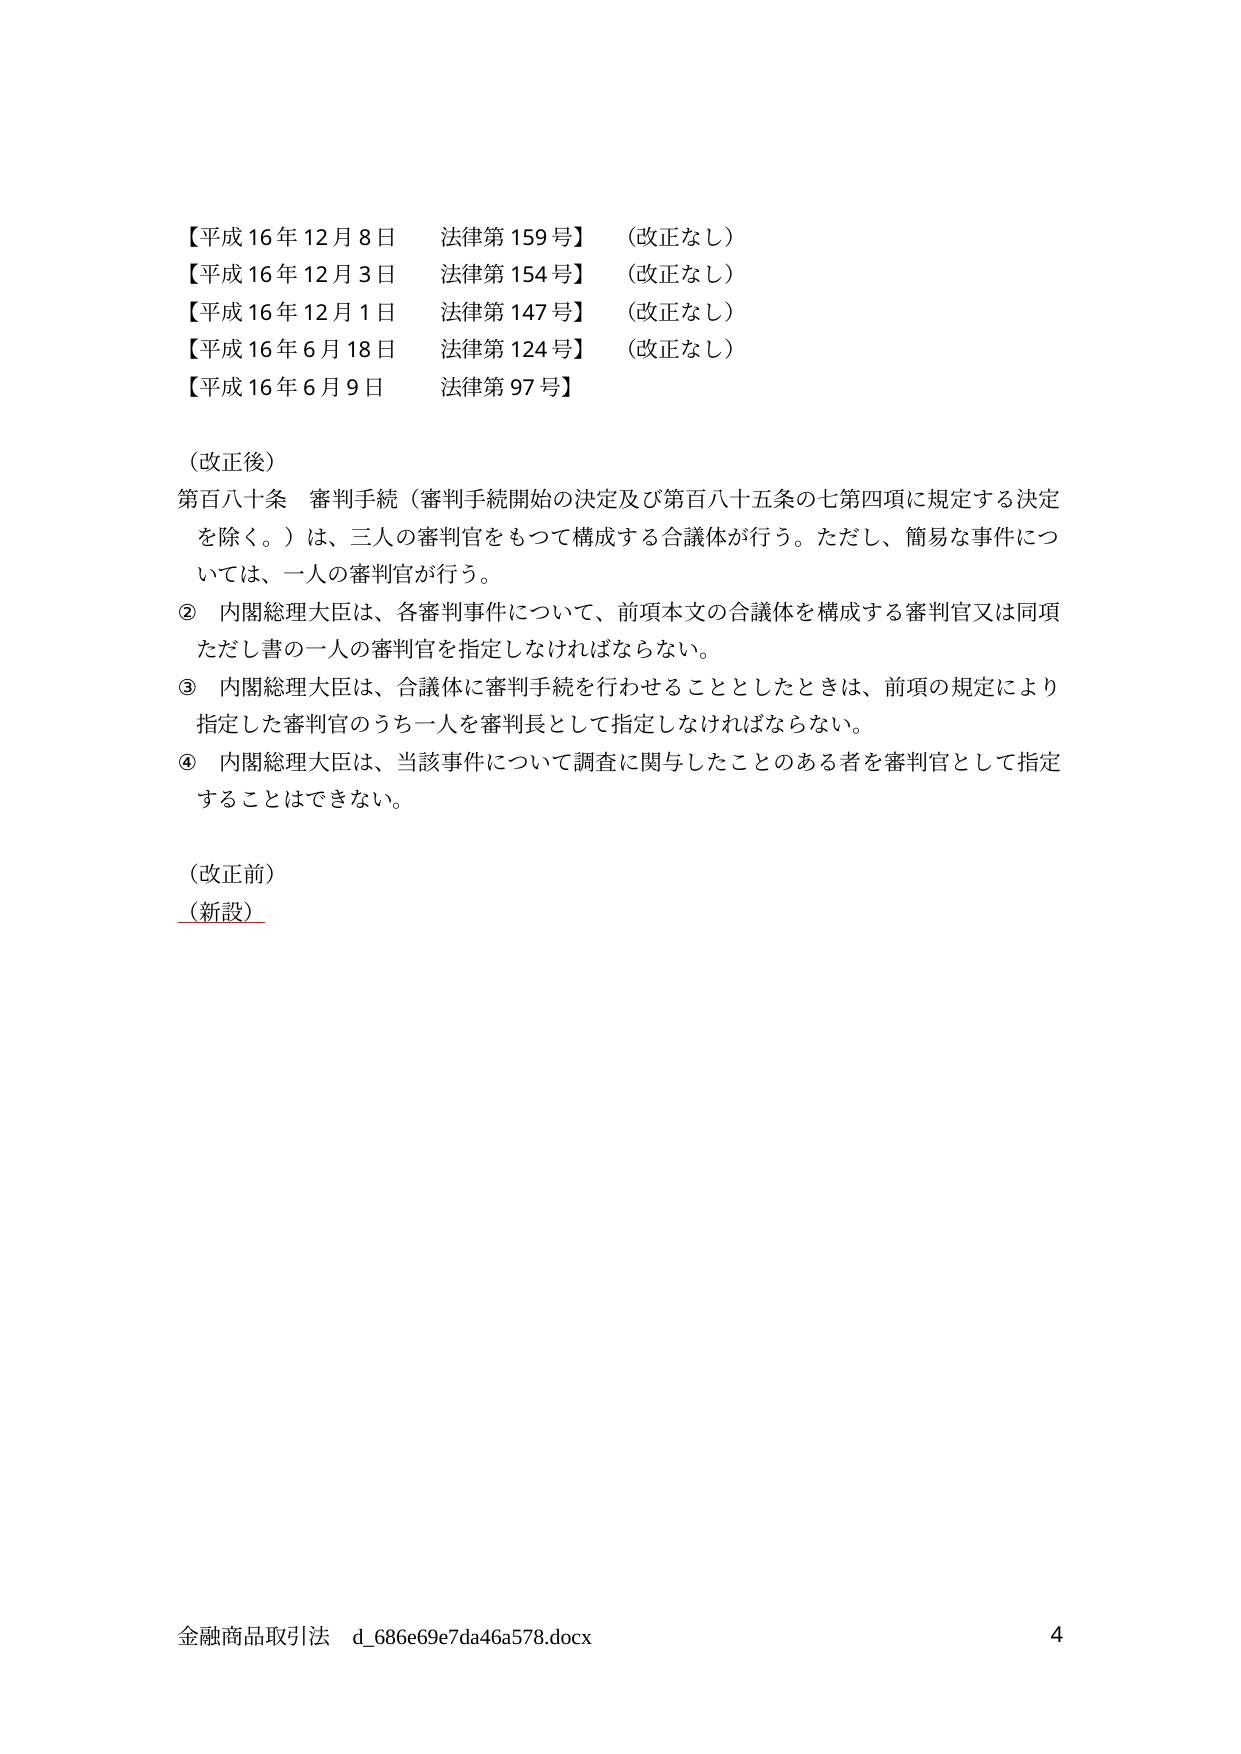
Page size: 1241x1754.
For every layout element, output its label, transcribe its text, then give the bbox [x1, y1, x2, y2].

text 【平成16年12月3日 法律第154号】 （改正なし） [177, 254, 1063, 292]
text 【平成16年12月1日 法律第147号】 （改正なし） [177, 292, 1063, 329]
text ② 内閣総理大臣は、各審判事件について、前項本文の合議体を構成する審判官又は同項ただし書の一人の審判官を指定しなければならない。 [177, 592, 1063, 667]
text 【平成16年12月8日 法律第159号】 （改正なし） [177, 217, 1063, 254]
text ③ 内閣総理大臣は、合議体に審判手続を行わせることとしたときは、前項の規定により指定した審判官のうち一人を審判長として指定しなければならない。 [177, 667, 1063, 742]
text 第百八十条 審判手続（審判手続開始の決定及び第百八十五条の七第四項に規定する決定を除く。）は、三人の審判官をもつて構成する合議体が行う。ただし、簡易な事件については、一人の審判官が行う。 [177, 479, 1063, 592]
text （新設） [177, 892, 1063, 929]
text ④ 内閣総理大臣は、当該事件について調査に関与したことのある者を審判官として指定することはできない。 [177, 742, 1063, 817]
text 【平成16年6月18日 法律第124号】 （改正なし） [177, 329, 1063, 367]
text （改正前） [177, 854, 1063, 892]
text （改正後） [177, 442, 1063, 479]
text 【平成16年6月9日 法律第97号】 [177, 367, 1063, 404]
